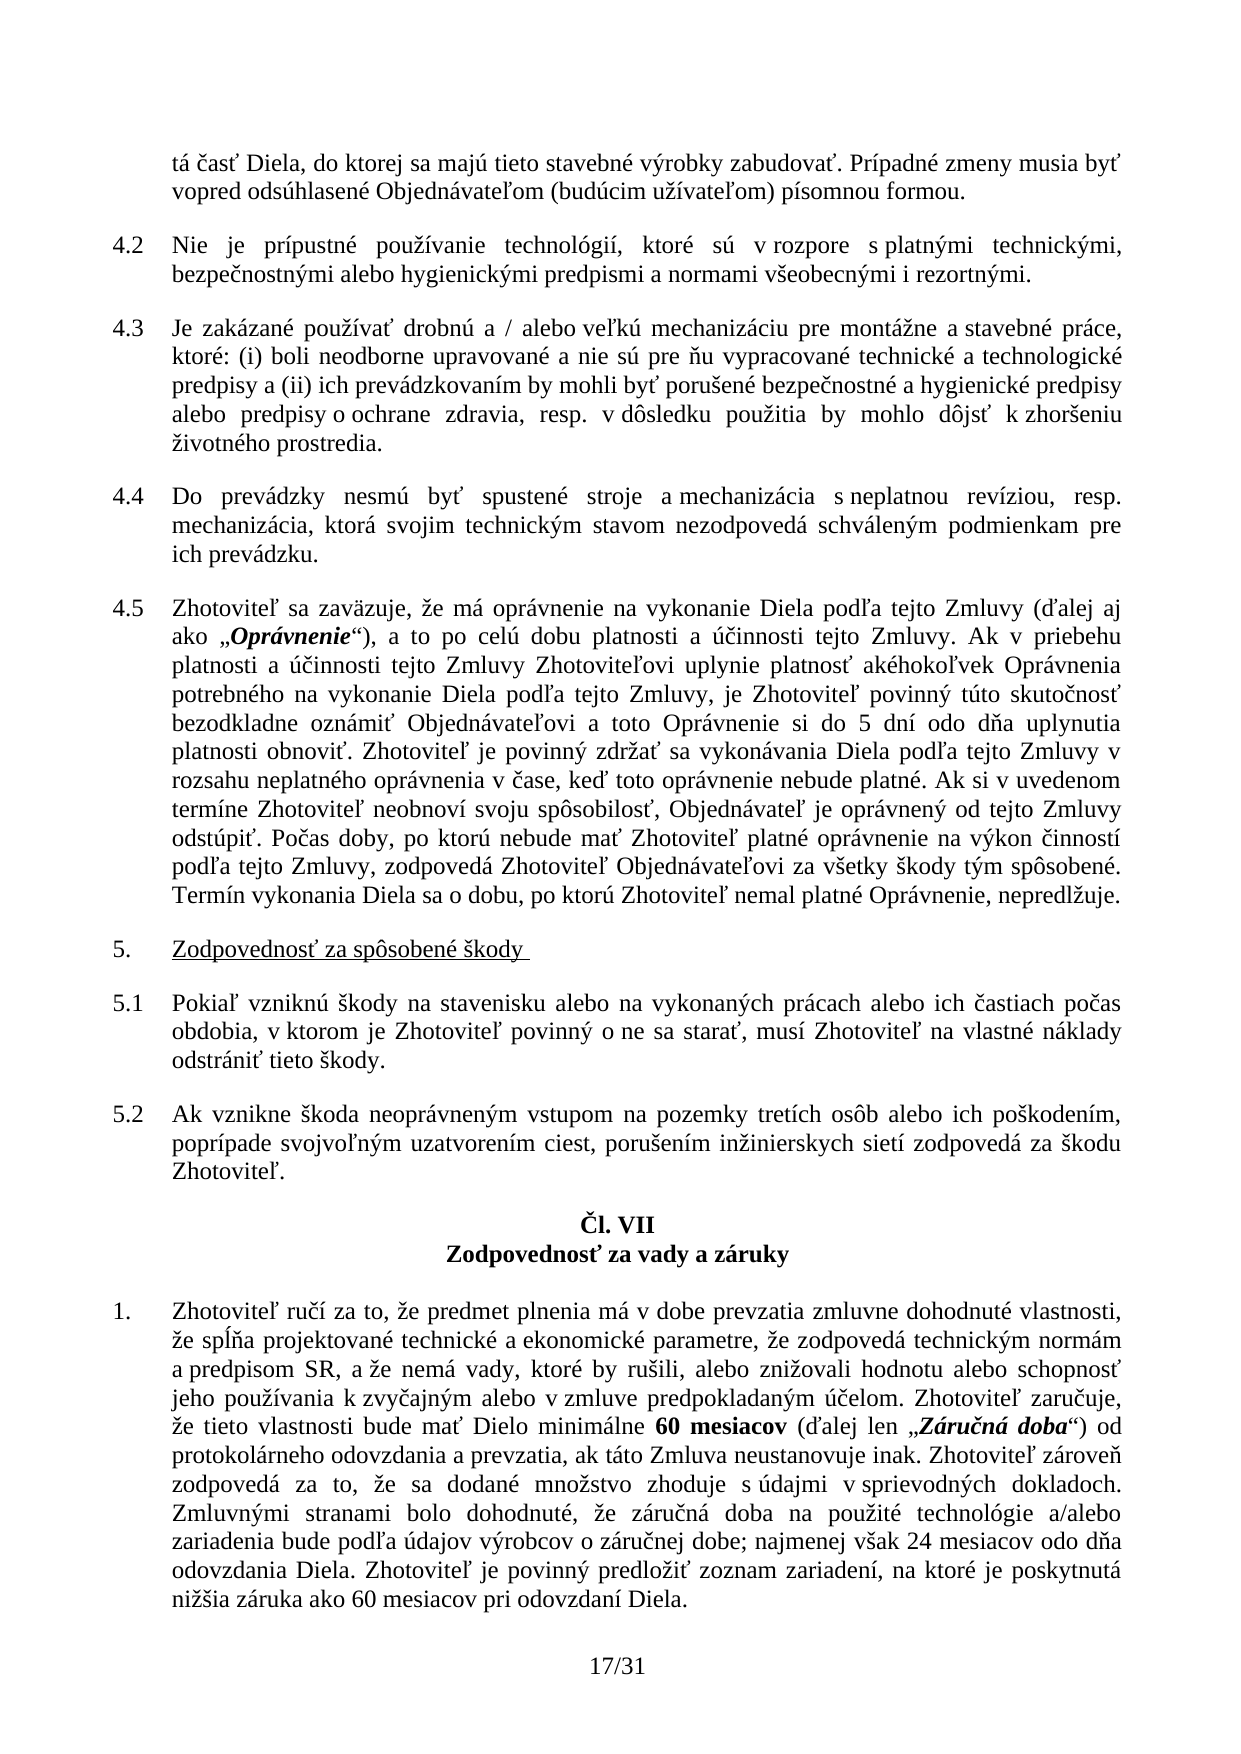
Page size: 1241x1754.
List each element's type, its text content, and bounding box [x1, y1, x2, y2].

list Nie je prípustné používanie technológií, ktoré sú v rozpore s platnými technickými, bezpečnostnými alebo hygienickými predpismi a normami všeobecnými i rezortnými. [112, 230, 1122, 288]
list Je zakázané používať drobnú a / alebo veľkú mechanizáciu pre montážne a stavebné práce, ktoré: (i) boli neodborne upravované a nie sú pre ňu vypracované technické a technologické predpisy a (ii) ich prevádzkovaním by mohli byť porušené bezpečnostné a hygienické predpisy alebo predpisy o ochrane zdravia, resp. v dôsledku použitia by mohlo dôjsť k zhoršeniu životného prostredia. [112, 313, 1122, 456]
list Zodpovednosť za spôsobené škody [112, 934, 1122, 963]
list Pokiaľ vzniknú škody na stavenisku alebo na vykonaných prácach alebo ich častiach počas obdobia, v ktorom je Zhotoviteľ povinný o ne sa starať, musí Zhotoviteľ na vlastné náklady odstrániť tieto škody. [112, 988, 1122, 1074]
text Čl. VII [112, 1210, 1122, 1239]
list Zhotoviteľ sa zaväzuje, že má oprávnenie na vykonanie Diela podľa tejto Zmluvy (ďalej aj ako „Oprávnenie“), a to po celú dobu platnosti a účinnosti tejto Zmluvy. Ak v priebehu platnosti a účinnosti tejto Zmluvy Zhotoviteľovi uplynie platnosť akéhokoľvek Oprávnenia potrebného na vykonanie Diela podľa tejto Zmluvy, je Zhotoviteľ povinný túto skutočnosť bezodkladne oznámiť Objednávateľovi a toto Oprávnenie si do 5 dní odo dňa uplynutia platnosti obnoviť. Zhotoviteľ je povinný zdržať sa vykonávania Diela podľa tejto Zmluvy v rozsahu neplatného oprávnenia v čase, keď toto oprávnenie nebude platné. Ak si v uvedenom termíne Zhotoviteľ neobnoví svoju spôsobilosť, Objednávateľ je oprávnený od tejto Zmluvy odstúpiť. Počas doby, po ktorú nebude mať Zhotoviteľ platné oprávnenie na výkon činností podľa tejto Zmluvy, zodpovedá Zhotoviteľ Objednávateľovi za všetky škody tým spôsobené. Termín vykonania Diela sa o dobu, po ktorú Zhotoviteľ nemal platné Oprávnenie, nepredlžuje. [112, 593, 1122, 909]
list Do prevádzky nesmú byť spustené stroje a mechanizácia s neplatnou revíziou, resp. mechanizácia, ktorá svojim technickým stavom nezodpovedá schváleným podmienkam pre ich prevádzku. [112, 481, 1122, 568]
text Zodpovednosť za vady a záruky [112, 1239, 1122, 1296]
list Ak vznikne škoda neoprávneným vstupom na pozemky tretích osôb alebo ich poškodením, poprípade svojvoľným uzatvorením ciest, porušením inžinierskych sietí zodpovedá za škodu Zhotoviteľ. [112, 1099, 1122, 1185]
list Zhotoviteľ ručí za to, že predmet plnenia má v dobe prevzatia zmluvne dohodnuté vlastnosti, že spĺňa projektované technické a ekonomické parametre, že zodpovedá technickým normám a predpisom SR, a že nemá vady, ktoré by rušili, alebo znižovali hodnotu alebo schopnosť jeho používania k zvyčajným alebo v zmluve predpokladaným účelom. Zhotoviteľ zaručuje, že tieto vlastnosti bude mať Dielo minimálne 60 mesiacov (ďalej len „Záručná doba“) od protokolárneho odovzdania a prevzatia, ak táto Zmluva neustanovuje inak. Zhotoviteľ zároveň zodpovedá za to, že sa dodané množstvo zhoduje s údajmi v sprievodných dokladoch. Zmluvnými stranami bolo dohodnuté, že záručná doba na použité technológie a/alebo zariadenia bude podľa údajov výrobcov o záručnej dobe; najmenej však 24 mesiacov odo dňa odovzdania Diela. Zhotoviteľ je povinný predložiť zoznam zariadení, na ktoré je poskytnutá nižšia záruka ako 60 mesiacov pri odovzdaní Diela. [112, 1296, 1122, 1613]
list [112, 148, 1122, 205]
